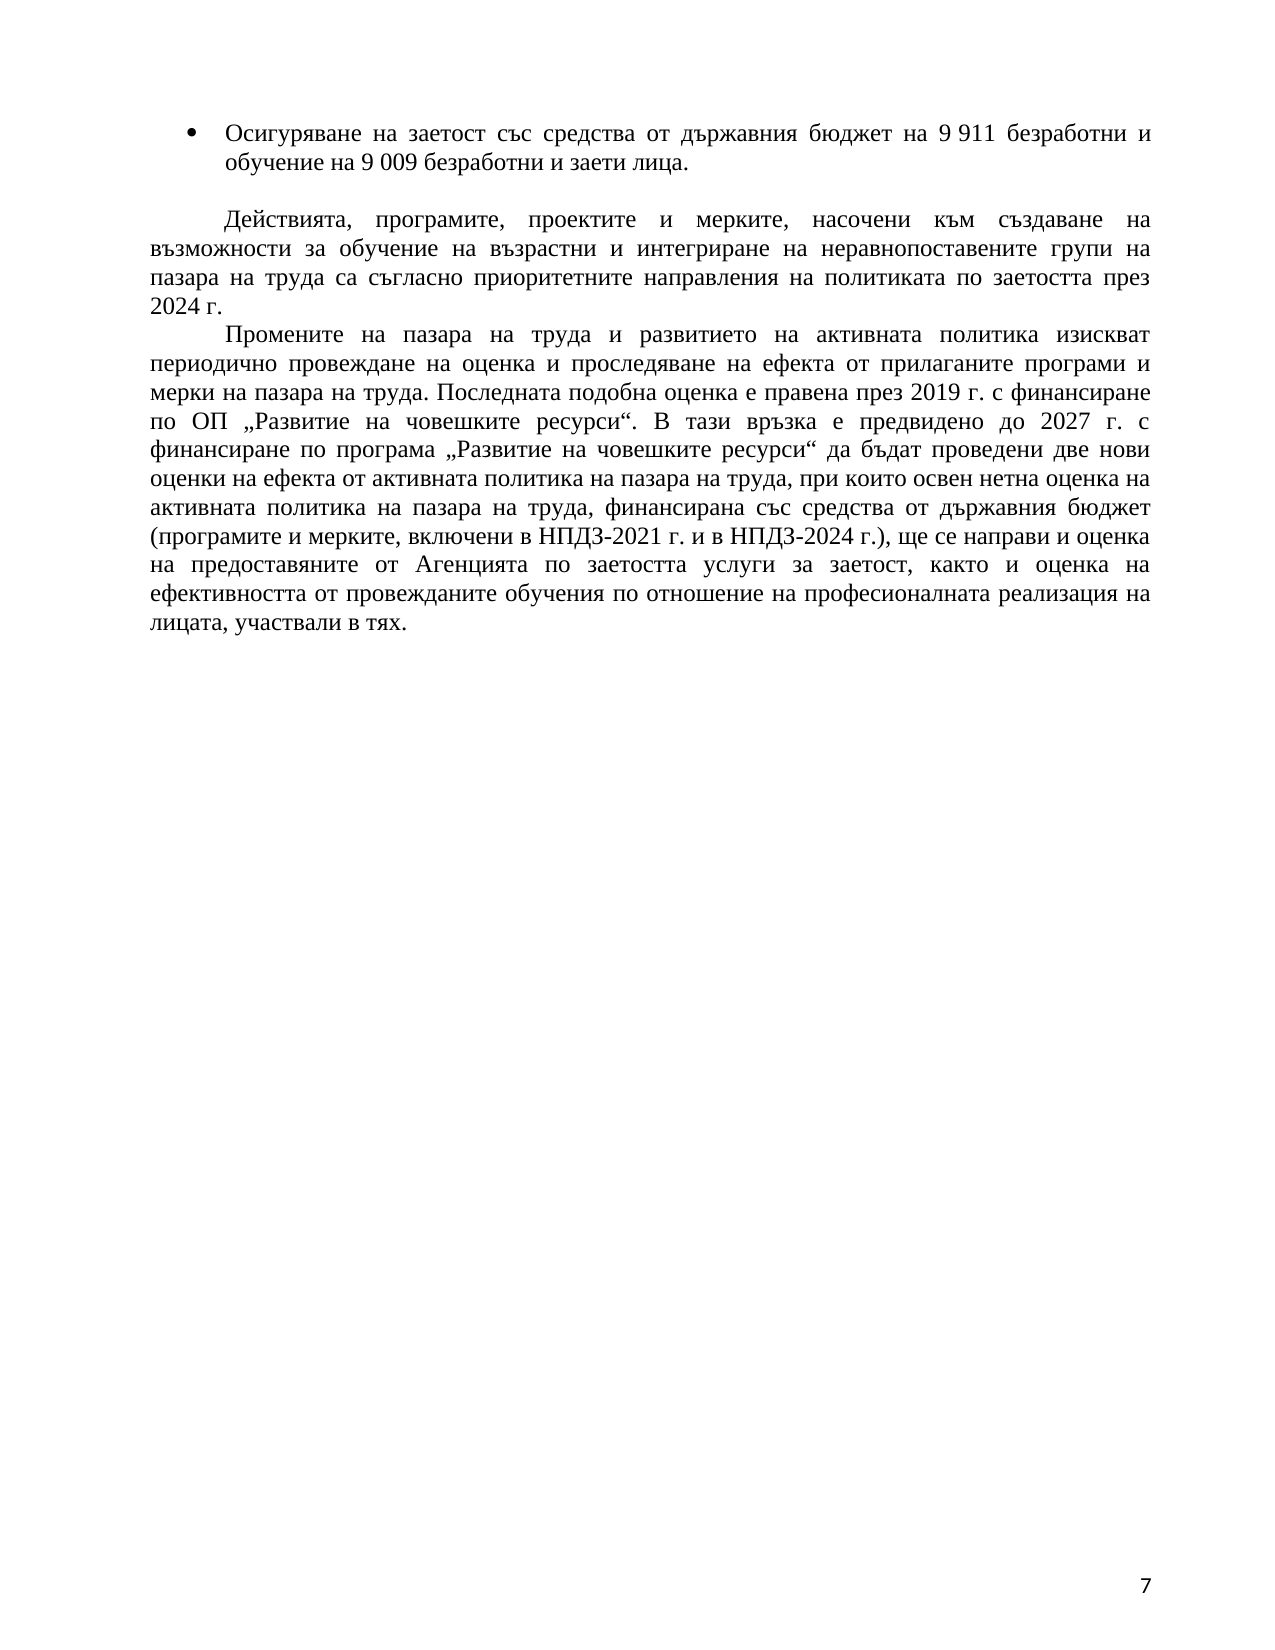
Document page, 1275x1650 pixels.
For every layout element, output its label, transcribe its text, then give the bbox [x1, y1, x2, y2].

text Действията, програмите, проектите и мерките, насочени към създаване на възможности за обучение на възрастни и интегриране на неравнопоставените групи на пазара на труда са съгласно приоритетните направления на политиката по заетостта през 2024 г. [150, 204, 1152, 319]
text Промените на пазара на труда и развитието на активната политика изискват периодично провеждане на оценка и проследяване на ефекта от прилаганите програми и мерки на пазара на труда. Последната подобна оценка е правена през 2019 г. с финансиране по ОП „Развитие на човешките ресурси“. В тази връзка е предвидено до 2027 г. с финансиране по програма „Развитие на човешките ресурси“ да бъдат проведени две нови оценки на ефекта от активната политика на пазара на труда, при които освен нетна оценка на активната политика на пазара на труда, финансирана със средства от държавния бюджет (програмите и мерките, включени в НПДЗ-2021 г. и в НПДЗ-2024 г.), ще се направи и оценка на предоставяните от Агенцията по заетостта услуги за заетост, както и оценка на ефективността от провежданите обучения по отношение на професионалната реализация на лицата, участвали в тях. [150, 319, 1152, 636]
list Осигуряване на заетост със средства от държавния бюджет на 9 911 безработни и обучение на 9 009 безработни и заети лица. [187, 118, 1152, 176]
